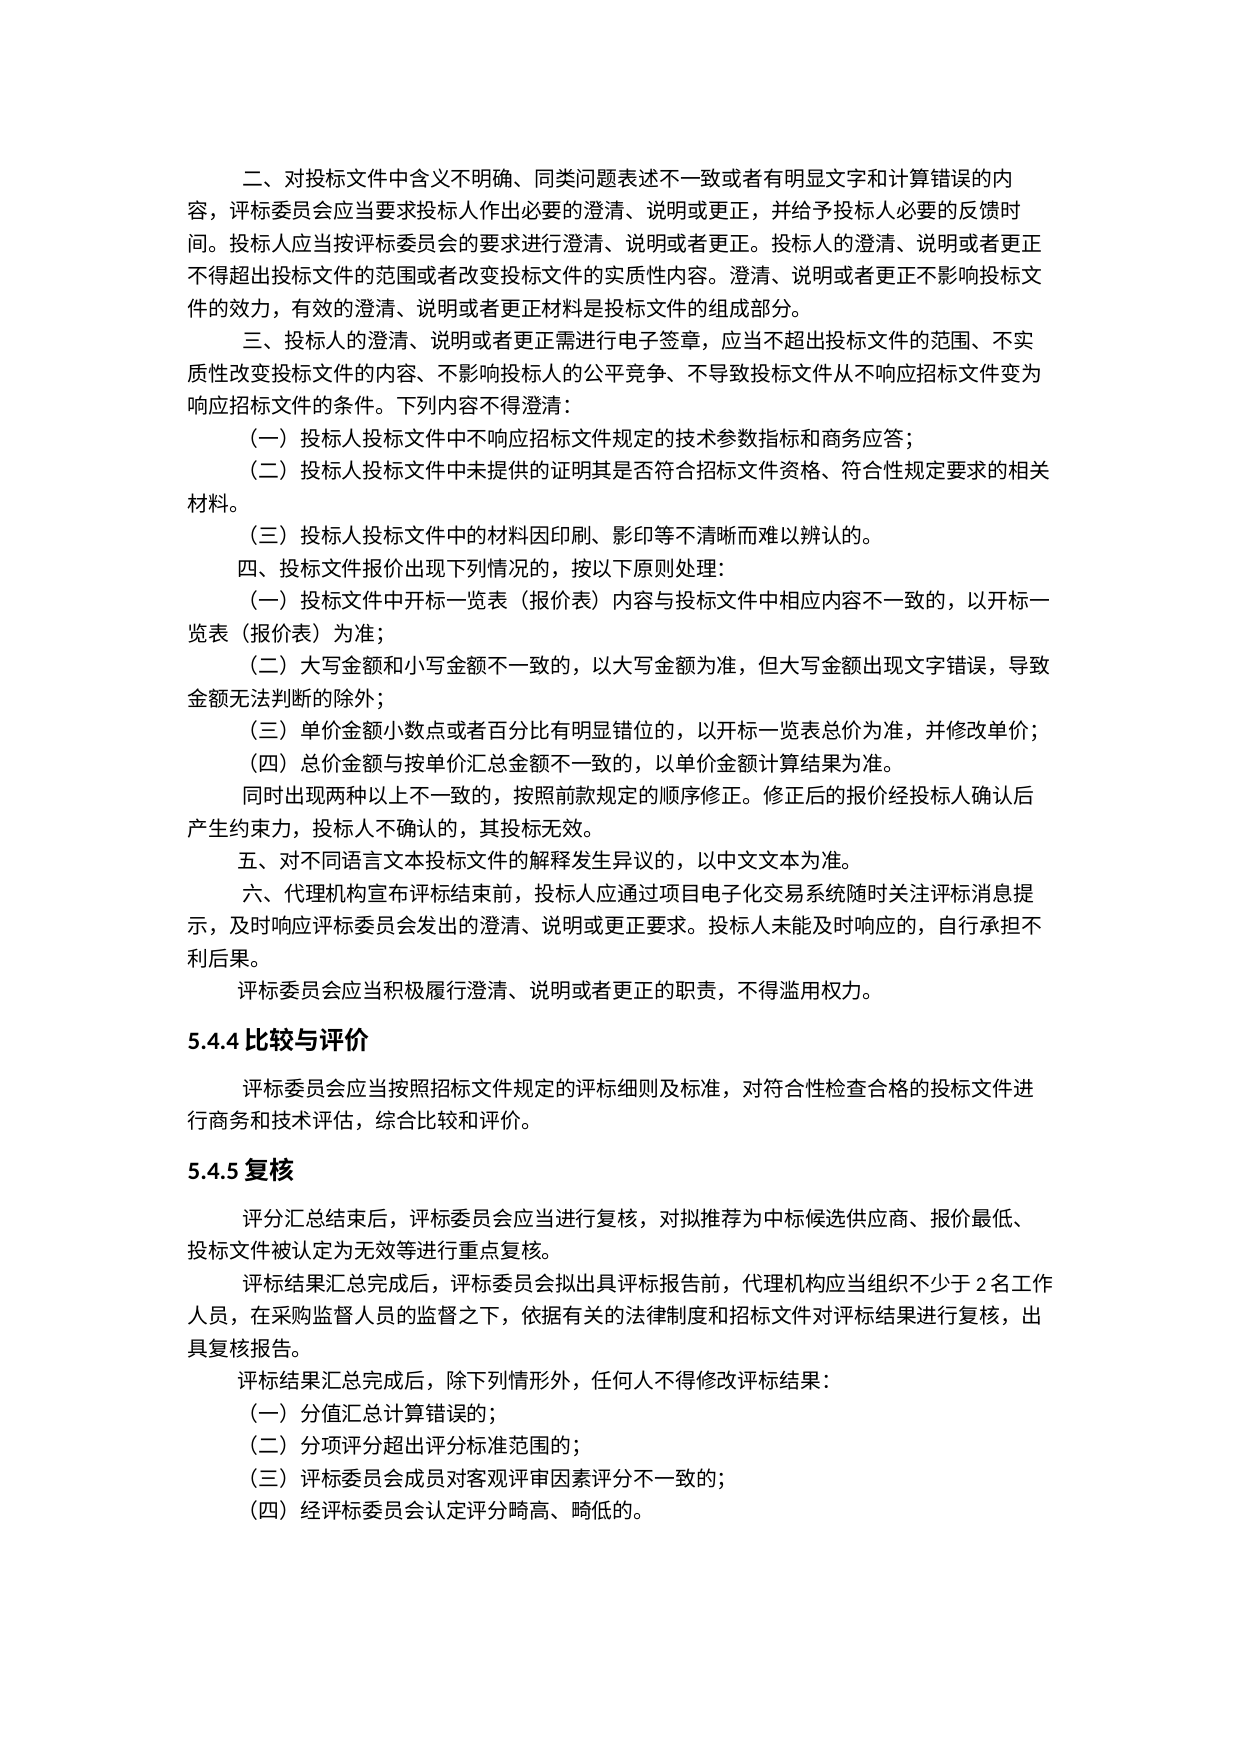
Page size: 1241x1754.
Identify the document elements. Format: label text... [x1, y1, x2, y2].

text （一）分值汇总计算错误的； [187, 1397, 1053, 1429]
text （二）大写金额和小写金额不一致的，以大写金额为准，但大写金额出现文字错误，导致金额无法判断的除外； [187, 649, 1053, 714]
text （四）经评标委员会认定评分畸高、畸低的。 [187, 1494, 1053, 1527]
text （一）投标人投标文件中不响应招标文件规定的技术参数指标和商务应答； [187, 422, 1053, 454]
text 四、投标文件报价出现下列情况的，按以下原则处理： [187, 552, 1053, 584]
text （三）投标人投标文件中的材料因印刷、影印等不清晰而难以辨认的。 [187, 519, 1053, 552]
text 评标委员会应当按照招标文件规定的评标细则及标准，对符合性检查合格的投标文件进行商务和技术评估，综合比较和评价。 [187, 1072, 1053, 1137]
text （四）总价金额与按单价汇总金额不一致的，以单价金额计算结果为准。 [187, 747, 1053, 779]
text 六、代理机构宣布评标结束前，投标人应通过项目电子化交易系统随时关注评标消息提示，及时响应评标委员会发出的澄清、说明或更正要求。投标人未能及时响应的，自行承担不利后果。 [187, 877, 1053, 974]
text 评标结果汇总完成后，评标委员会拟出具评标报告前，代理机构应当组织不少于2名工作人员，在采购监督人员的监督之下，依据有关的法律制度和招标文件对评标结果进行复核，出具复核报告。 [187, 1267, 1053, 1364]
text 评标委员会应当积极履行澄清、说明或者更正的职责，不得滥用权力。 [187, 974, 1053, 1007]
text （三）单价金额小数点或者百分比有明显错位的，以开标一览表总价为准，并修改单价； [187, 714, 1053, 747]
text （三）评标委员会成员对客观评审因素评分不一致的； [187, 1462, 1053, 1494]
text 同时出现两种以上不一致的，按照前款规定的顺序修正。修正后的报价经投标人确认后产生约束力，投标人不确认的，其投标无效。 [187, 779, 1053, 844]
text （二）投标人投标文件中未提供的证明其是否符合招标文件资格、符合性规定要求的相关材料。 [187, 454, 1053, 519]
text 评分汇总结束后，评标委员会应当进行复核，对拟推荐为中标候选供应商、报价最低、投标文件被认定为无效等进行重点复核。 [187, 1202, 1053, 1267]
text 五、对不同语言文本投标文件的解释发生异议的，以中文文本为准。 [187, 844, 1053, 877]
text 三、投标人的澄清、说明或者更正需进行电子签章，应当不超出投标文件的范围、不实质性改变投标文件的内容、不影响投标人的公平竞争、不导致投标文件从不响应招标文件变为响应招标文件的条件。下列内容不得澄清： [187, 324, 1053, 422]
text 5.4.4比较与评价 [187, 1007, 1053, 1072]
text 二、对投标文件中含义不明确、同类问题表述不一致或者有明显文字和计算错误的内容，评标委员会应当要求投标人作出必要的澄清、说明或更正，并给予投标人必要的反馈时间。投标人应当按评标委员会的要求进行澄清、说明或者更正。投标人的澄清、说明或者更正不得超出投标文件的范围或者改变投标文件的实质性内容。澄清、说明或者更正不影响投标文件的效力，有效的澄清、说明或者更正材料是投标文件的组成部分。 [187, 162, 1053, 324]
text 5.4.5复核 [187, 1137, 1053, 1202]
text （一）投标文件中开标一览表（报价表）内容与投标文件中相应内容不一致的，以开标一览表（报价表）为准； [187, 584, 1053, 649]
text （二）分项评分超出评分标准范围的； [187, 1429, 1053, 1462]
text 评标结果汇总完成后，除下列情形外，任何人不得修改评标结果： [187, 1364, 1053, 1397]
